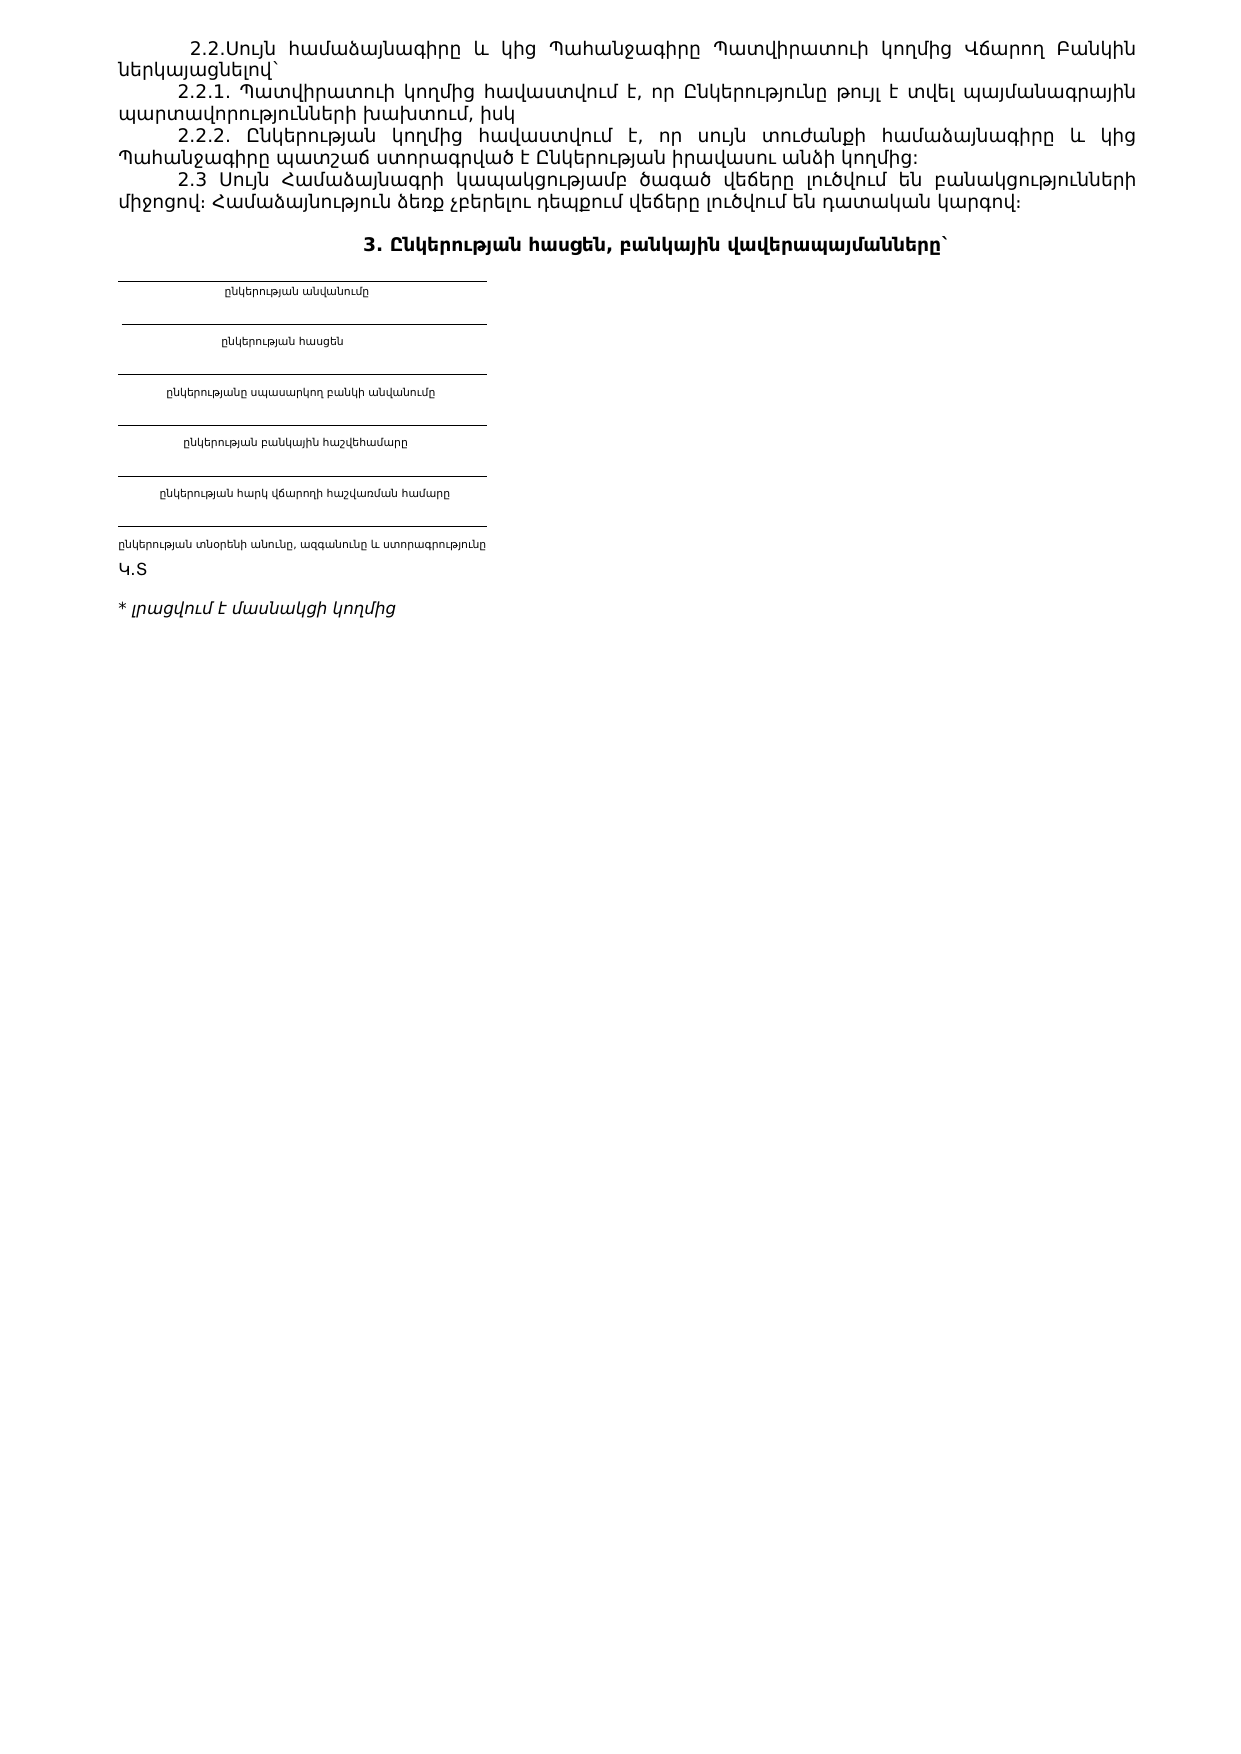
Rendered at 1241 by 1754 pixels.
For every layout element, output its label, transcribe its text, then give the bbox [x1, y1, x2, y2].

text ընկերության տնօրենի անունը, ազգանունը և ստորագրությունը [118, 538, 1137, 560]
text Կ.Տ [118, 560, 1137, 579]
text 2.3 Սույն Համաձայնագրի կապակցությամբ ծագած վեճերը լուծվում են բանակցությունների միջոցով։ Համաձայնություն ձեռք չբերելու դեպքում վեճերը լուծվում են դատական կարգով։ [118, 169, 1137, 212]
text ընկերությանը սպասարկող բանկի անվանումը [118, 386, 1137, 408]
text ընկերության հասցեն [118, 336, 1137, 357]
text * լրացվում է մասնակցի կողմից [118, 599, 1137, 618]
text ընկերության հարկ վճարողի հաշվառման համարը [118, 487, 1137, 509]
text 2.2.2. Ընկերության կողմից հավաստվում է, որ սույն տուժանքի համաձայնագիրը և կից Պահանջագիրը պատշաճ ստորագրված է Ընկերության իրավասու անձի կողմից: [118, 125, 1137, 169]
text ընկերության անվանումը [118, 285, 1137, 307]
text 2.2.1. Պատվիրատուի կողմից հավաստվում է, որ Ընկերությունը թույլ է տվել պայմանագրային պարտավորությունների խախտում, իսկ [118, 81, 1137, 125]
text 3. Ընկերության հասցեն, բանկային վավերապայմանները` [118, 234, 1137, 256]
text 2.2.Սույն համաձայնագիրը և կից Պահանջագիրը Պատվիրատուի կողմից Վճարող Բանկին ներկայացնելով` [118, 37, 1137, 81]
text ընկերության բանկային հաշվեհամարը [118, 437, 1137, 459]
